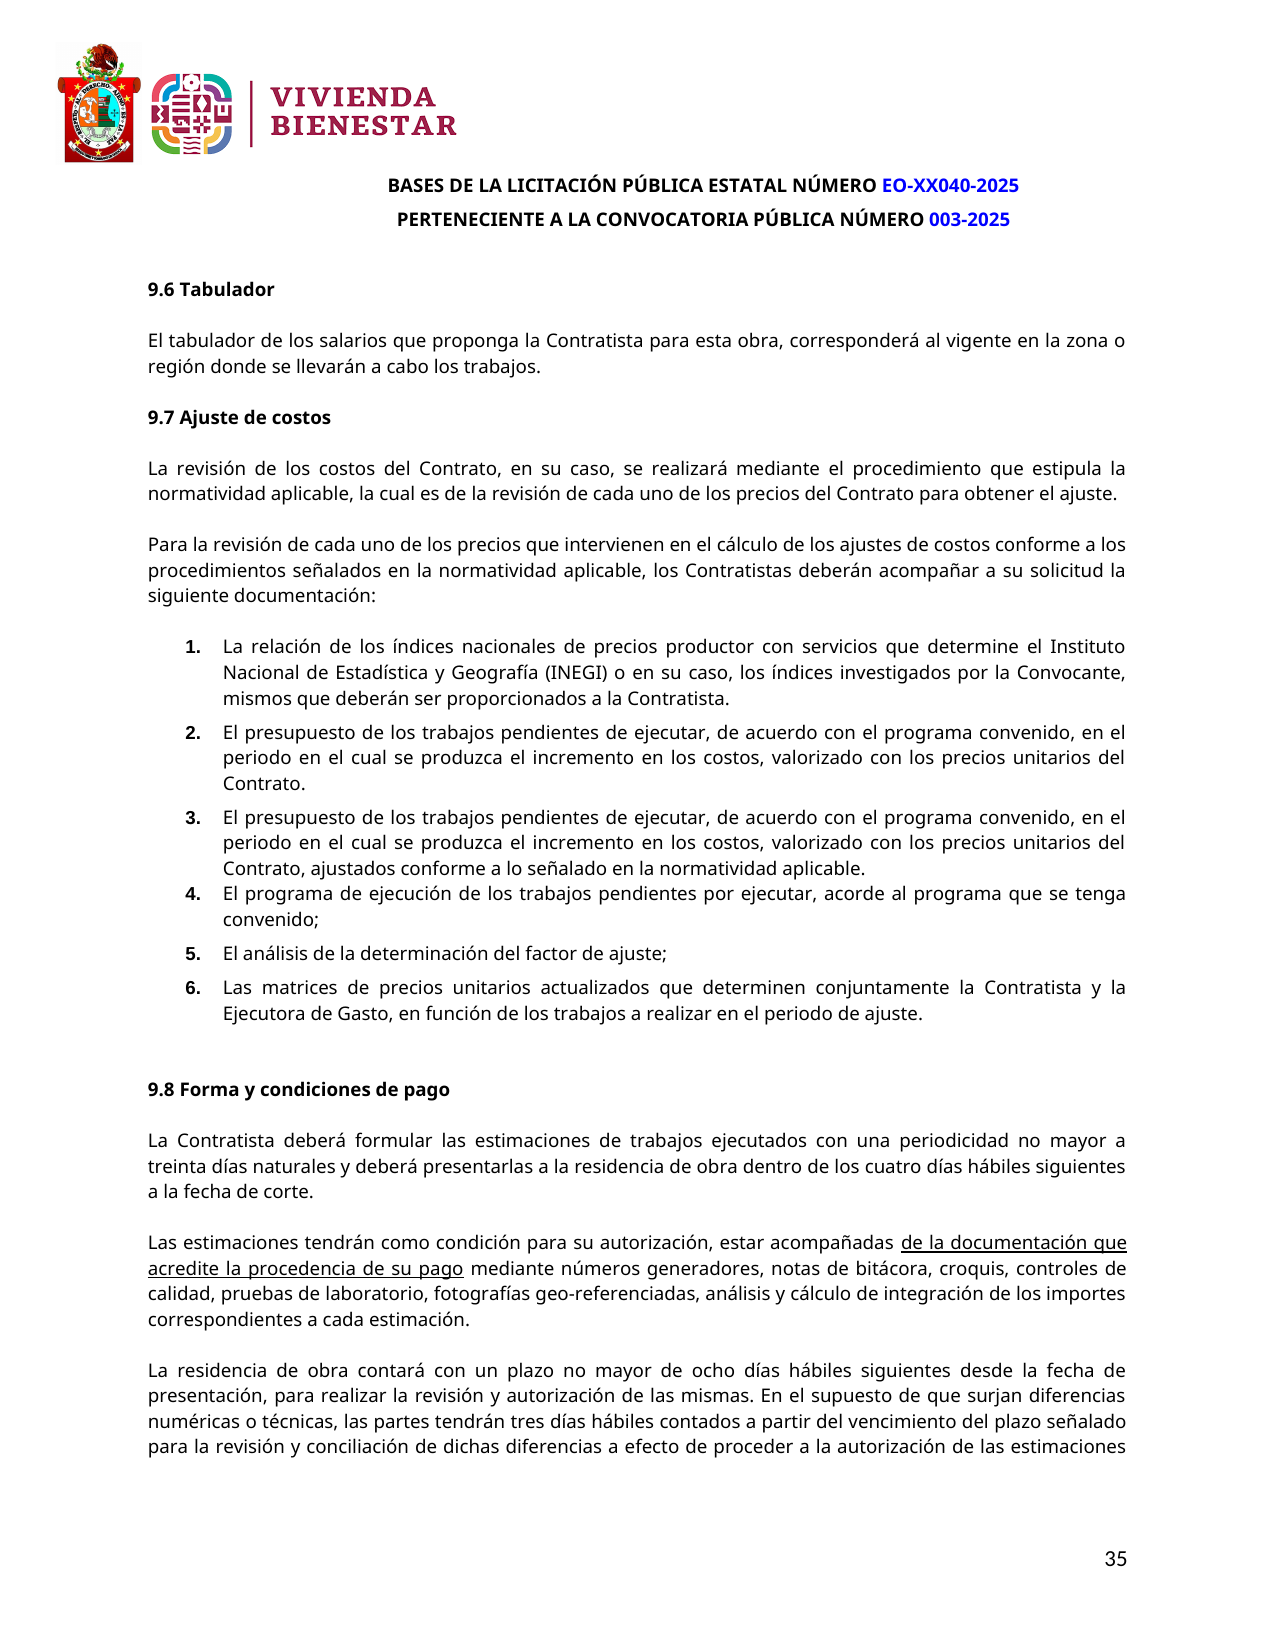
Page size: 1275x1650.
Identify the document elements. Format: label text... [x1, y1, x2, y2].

list El presupuesto de los trabajos pendientes de ejecutar, de acuerdo con el programa convenido, en el periodo en el cual se produzca el incremento en los costos, valorizado con los precios unitarios del Contrato. [185, 719, 1127, 796]
list El presupuesto de los trabajos pendientes de ejecutar, de acuerdo con el programa convenido, en el periodo en el cual se produzca el incremento en los costos, valorizado con los precios unitarios del Contrato, ajustados conforme a lo señalado en la normatividad aplicable. [185, 804, 1127, 881]
list El programa de ejecución de los trabajos pendientes por ejecutar, acorde al programa que se tenga convenido; [185, 881, 1127, 932]
text La Contratista deberá formular las estimaciones de trabajos ejecutados con una periodicidad no mayor a treinta días naturales y deberá presentarlas a la residencia de obra dentro de los cuatro días hábiles siguientes a la fecha de corte. [148, 1127, 1127, 1204]
picture [55, 42, 143, 165]
text El tabulador de los salarios que proponga la Contratista para esta obra, corresponderá al vigente en la zona o región donde se llevarán a cabo los trabajos. [148, 328, 1127, 379]
list La relación de los índices nacionales de precios productor con servicios que determine el Instituto Nacional de Estadística y Geografía (INEGI) o en su caso, los índices investigados por la Convocante, mismos que deberán ser proporcionados a la Contratista. [185, 634, 1127, 710]
text Las estimaciones tendrán como condición para su autorización, estar acompañadas de la documentación que acredite la procedencia de su pago mediante números generadores, notas de bitácora, croquis, controles de calidad, pruebas de laboratorio, fotografías geo-referenciadas, análisis y cálculo de integración de los importes correspondientes a cada estimación. [148, 1229, 1127, 1332]
text 9.8 Forma y condiciones de pago [148, 1076, 1127, 1102]
list Las matrices de precios unitarios actualizados que determinen conjuntamente la Contratista y la Ejecutora de Gasto, en función de los trabajos a realizar en el periodo de ajuste. [185, 974, 1127, 1025]
text Para la revisión de cada uno de los precios que intervienen en el cálculo de los ajustes de costos conforme a los procedimientos señalados en la normatividad aplicable, los Contratistas deberán acompañar a su solicitud la siguiente documentación: [148, 532, 1127, 608]
list El análisis de la determinación del factor de ajuste; [185, 940, 1127, 966]
text 9.6 Tabulador [148, 277, 1127, 302]
text La revisión de los costos del Contrato, en su caso, se realizará mediante el procedimiento que estipula la normatividad aplicable, la cual es de la revisión de cada uno de los precios del Contrato para obtener el ajuste. [148, 455, 1127, 506]
text 9.7 Ajuste de costos [148, 404, 1127, 430]
picture [147, 66, 473, 163]
